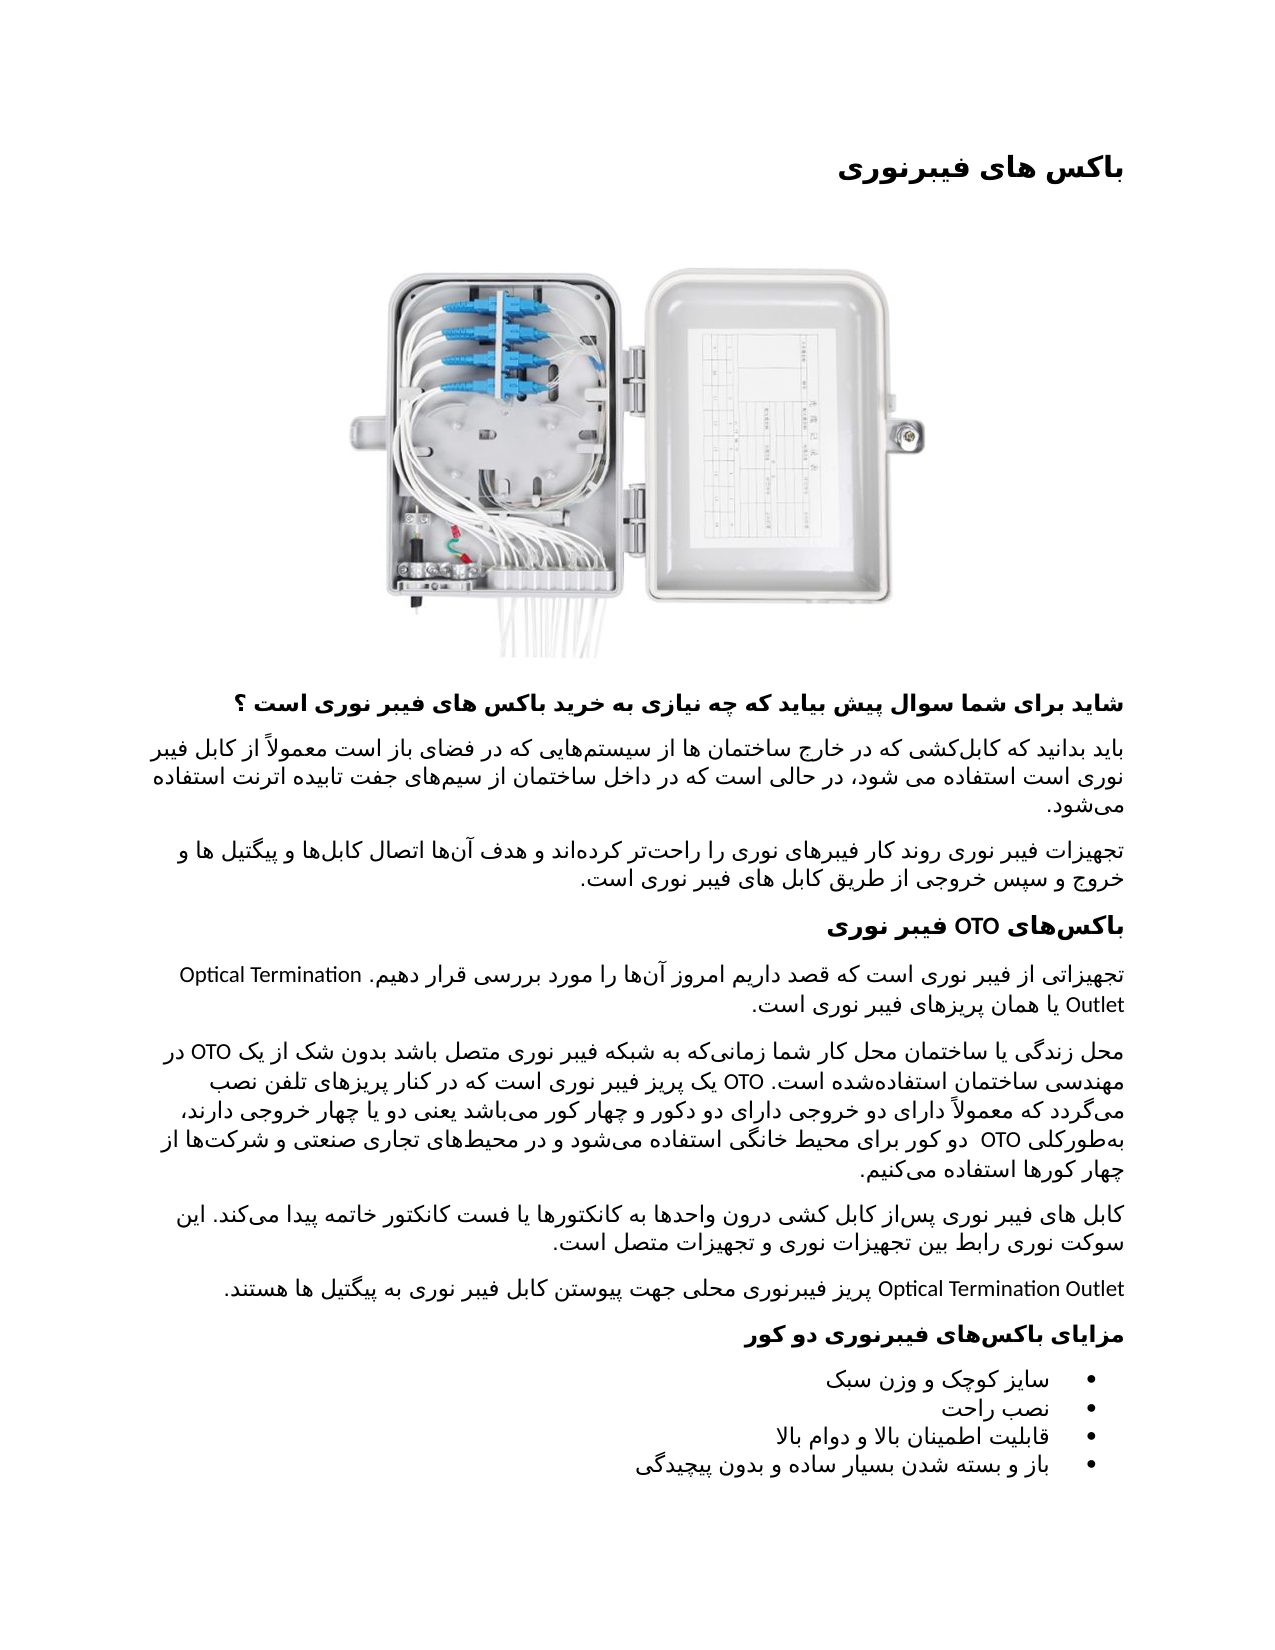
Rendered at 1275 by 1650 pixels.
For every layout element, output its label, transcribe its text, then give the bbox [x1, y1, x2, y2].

list قابلیت اطمینان بالا و دوام بالا [150, 1423, 1087, 1449]
picture [339, 249, 936, 671]
text باکس‌های OTO فیبر نوری [150, 910, 1125, 941]
text تجهیزاتی از فیبر نوری است که قصد داریم امروز آن‌ها را مورد بررسی قرار دهیم. Optical Termination Outlet یا همان پریزهای فیبر نوری است. [150, 960, 1125, 1018]
list باز و بسته شدن بسیار ساده و بدون پیچیدگی [150, 1451, 1087, 1478]
text باید بدانید که کابل‌کشی که در خارج ساختمان ها از سیستم‌هایی که در فضای باز است معمولاً از کابل فیبر نوری است استفاده می ‌شود، در حالی است که در داخل ساختمان از سیم‌های جفت تابیده اترنت استفاده می‌شود. [150, 734, 1125, 818]
text باکس های فیبرنوری [150, 150, 1125, 183]
text Optical Termination Outlet پریز فیبرنوری محلی جهت پیوستن کابل فیبر نوری به پیگتیل ها هستند. [150, 1274, 1125, 1302]
list نصب راحت [150, 1394, 1087, 1421]
list سایز کوچک و وزن سبک [150, 1366, 1087, 1392]
text محل زندگی یا ساختمان محل کار شما زمانی‌که به شبکه فیبر نوری متصل باشد بدون شک از یک OTO در مهندسی ساختمان استفاده‌شده است. OTO یک پریز فیبر نوری است که در کنار پریزهای تلفن نصب می‌گردد که معمولاً دارای دو خروجی دارای دو دکور و چهار کور می‌باشد یعنی دو یا چهار خروجی دارند، به‌طورکلی OTO دو کور برای محیط خانگی استفاده می‌شود و در محیط‌های تجاری صنعتی و شرکت‌ها از چهار کورها استفاده می‌کنیم. [150, 1037, 1125, 1182]
text تجهیزات فیبر نوری روند کار فیبرهای نوری را راحت‌تر کرده‌اند و هدف آن‌ها اتصال کابل‌ها و پیگتیل ها و خروج و سپس خروجی از طریق کابل های فیبر نوری است. [150, 837, 1125, 891]
text شاید برای شما سوال پیش بیاید که چه نیازی به خرید باکس های فیبر نوری است ؟ [150, 689, 1125, 716]
text مزایای باکس‌های فیبرنوری دو کور [150, 1321, 1125, 1347]
text کابل های فیبر نوری پس‌از کابل کشی درون واحدها به کانکتورها یا فست کانکتور خاتمه پیدا می‌کند. این سوکت نوری رابط بین تجهیزات نوری و تجهیزات متصل است. [150, 1201, 1125, 1255]
